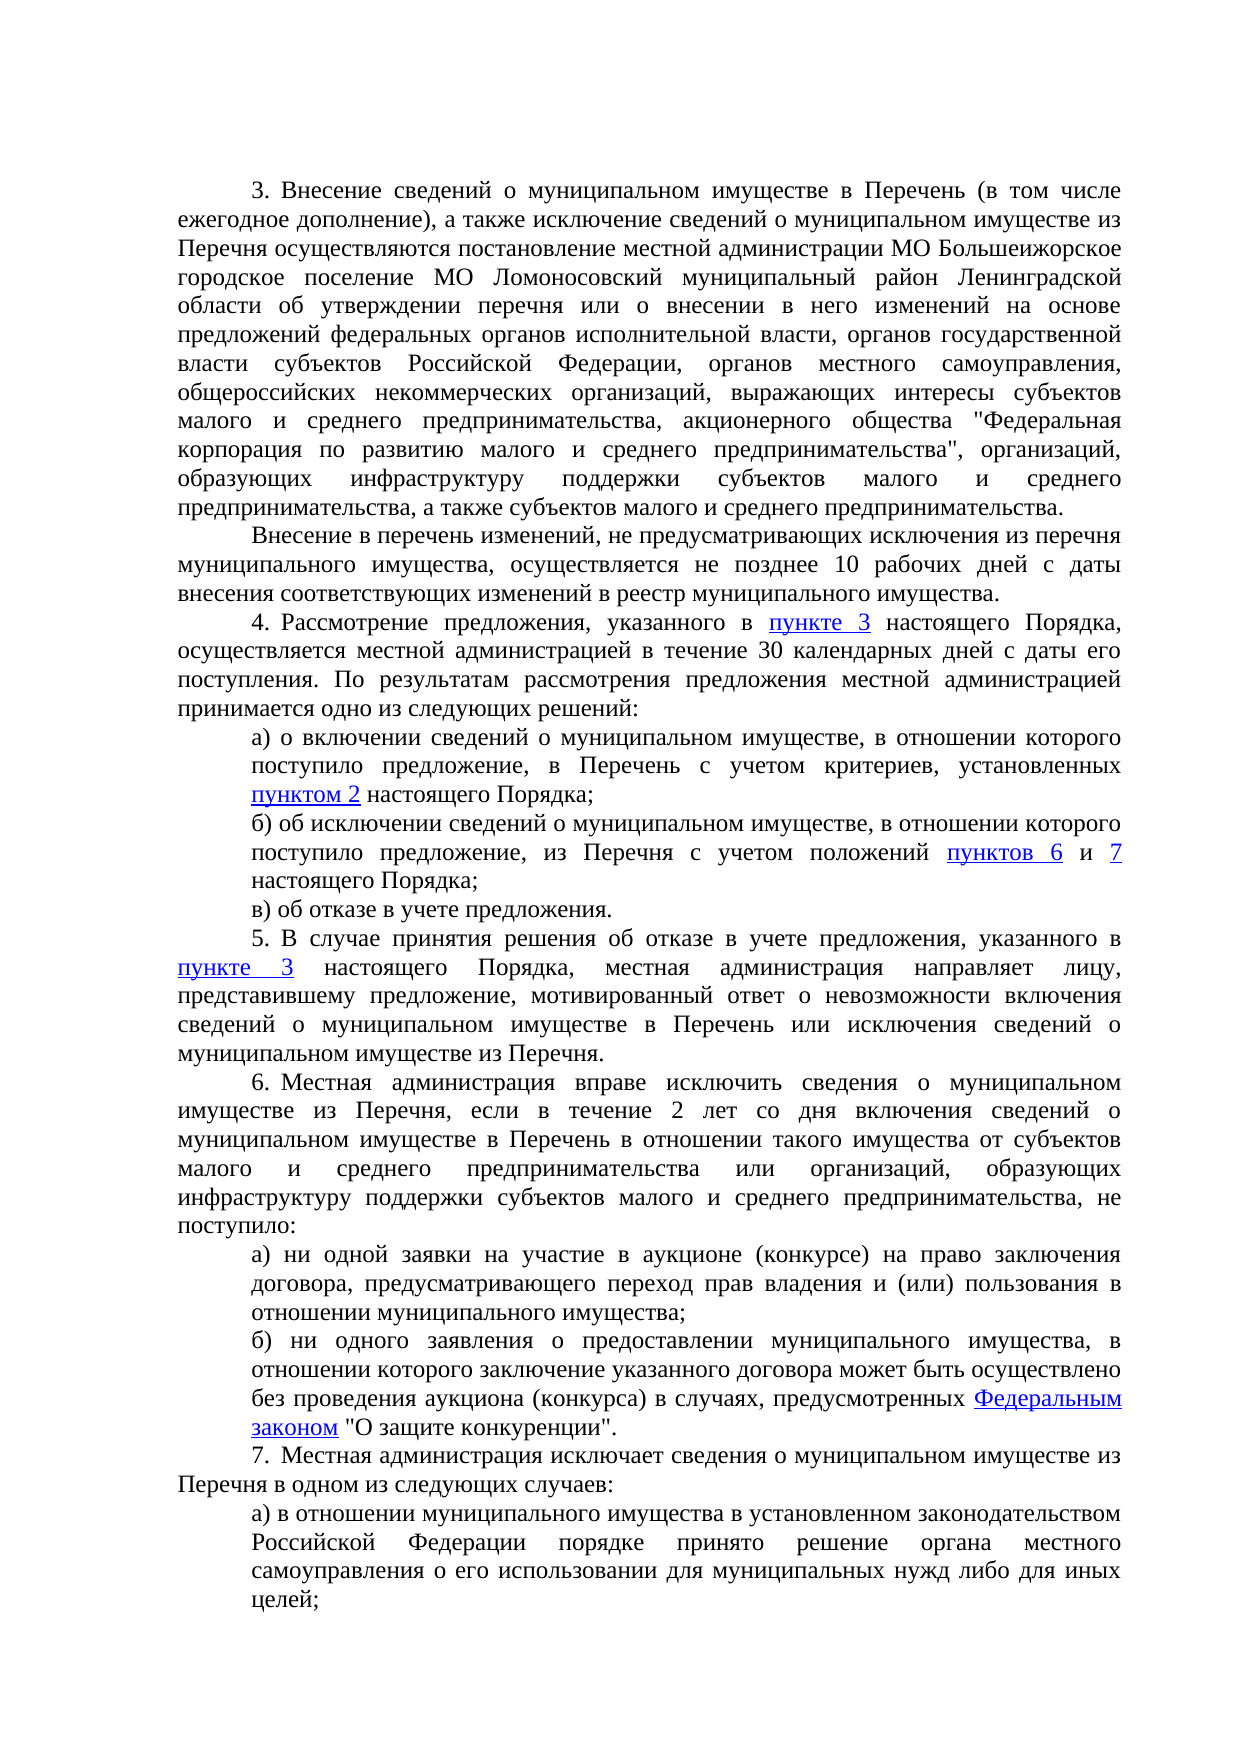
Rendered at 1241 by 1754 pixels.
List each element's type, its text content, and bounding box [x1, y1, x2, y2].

list В случае принятия решения об отказе в учете предложения, указанного в пункте 3 настоящего Порядка, местная администрация направляет лицу, представившему предложение, мотивированный ответ о невозможности включения сведений о муниципальном имуществе в Перечень или исключения сведений о муниципальном имуществе из Перечня. [177, 923, 1122, 1067]
text а) ни одной заявки на участие в аукционе (конкурсе) на право заключения договора, предусматривающего переход прав владения и (или) пользования в отношении муниципального имущества; [251, 1239, 1122, 1326]
text б) об исключении сведений о муниципальном имуществе, в отношении которого поступило предложение, из Перечня с учетом положений пунктов 6 и 7 настоящего Порядка; [251, 808, 1122, 894]
list Рассмотрение предложения, указанного в пункте 3 настоящего Порядка, осуществляется местной администрацией в течение 30 календарных дней с даты его поступления. По результатам рассмотрения предложения местной администрацией принимается одно из следующих решений: [177, 607, 1122, 722]
list Внесение сведений о муниципальном имуществе в Перечень (в том числе ежегодное дополнение), а также исключение сведений о муниципальном имуществе из Перечня осуществляются постановление местной администрации МО Большеижорское городское поселение МО Ломоносовский муниципальный район Ленинградской области об утверждении перечня или о внесении в него изменений на основе предложений федеральных органов исполнительной власти, органов государственной власти субъектов Российской Федерации, органов местного самоуправления, общероссийских некоммерческих организаций, выражающих интересы субъектов малого и среднего предпринимательства, акционерного общества "Федеральная корпорация по развитию малого и среднего предпринимательства", организаций, образующих инфраструктуру поддержки субъектов малого и среднего предпринимательства, а также субъектов малого и среднего предпринимательства. [177, 176, 1122, 521]
text б) ни одного заявления о предоставлении муниципального имущества, в отношении которого заключение указанного договора может быть осуществлено без проведения аукциона (конкурса) в случаях, предусмотренных Федеральным законом "О защите конкуренции". [251, 1326, 1122, 1441]
text Внесение в перечень изменений, не предусматривающих исключения из перечня муниципального имущества, осуществляется не позднее 10 рабочих дней с даты внесения соответствующих изменений в реестр муниципального имущества. [177, 521, 1122, 607]
text а) о включении сведений о муниципальном имуществе, в отношении которого поступило предложение, в Перечень с учетом критериев, установленных пунктом 2 настоящего Порядка; [251, 722, 1122, 808]
list Местная администрация вправе исключить сведения о муниципальном имуществе из Перечня, если в течение 2 лет со дня включения сведений о муниципальном имуществе в Перечень в отношении такого имущества от субъектов малого и среднего предпринимательства или организаций, образующих инфраструктуру поддержки субъектов малого и среднего предпринимательства, не поступило: [177, 1067, 1122, 1239]
text а) в отношении муниципального имущества в установленном законодательством Российской Федерации порядке принято решение органа местного самоуправления о его использовании для муниципальных нужд либо для иных целей; [251, 1498, 1122, 1613]
text в) об отказе в учете предложения. [251, 894, 1122, 923]
list Местная администрация исключает сведения о муниципальном имуществе из Перечня в одном из следующих случаев: [177, 1441, 1122, 1498]
